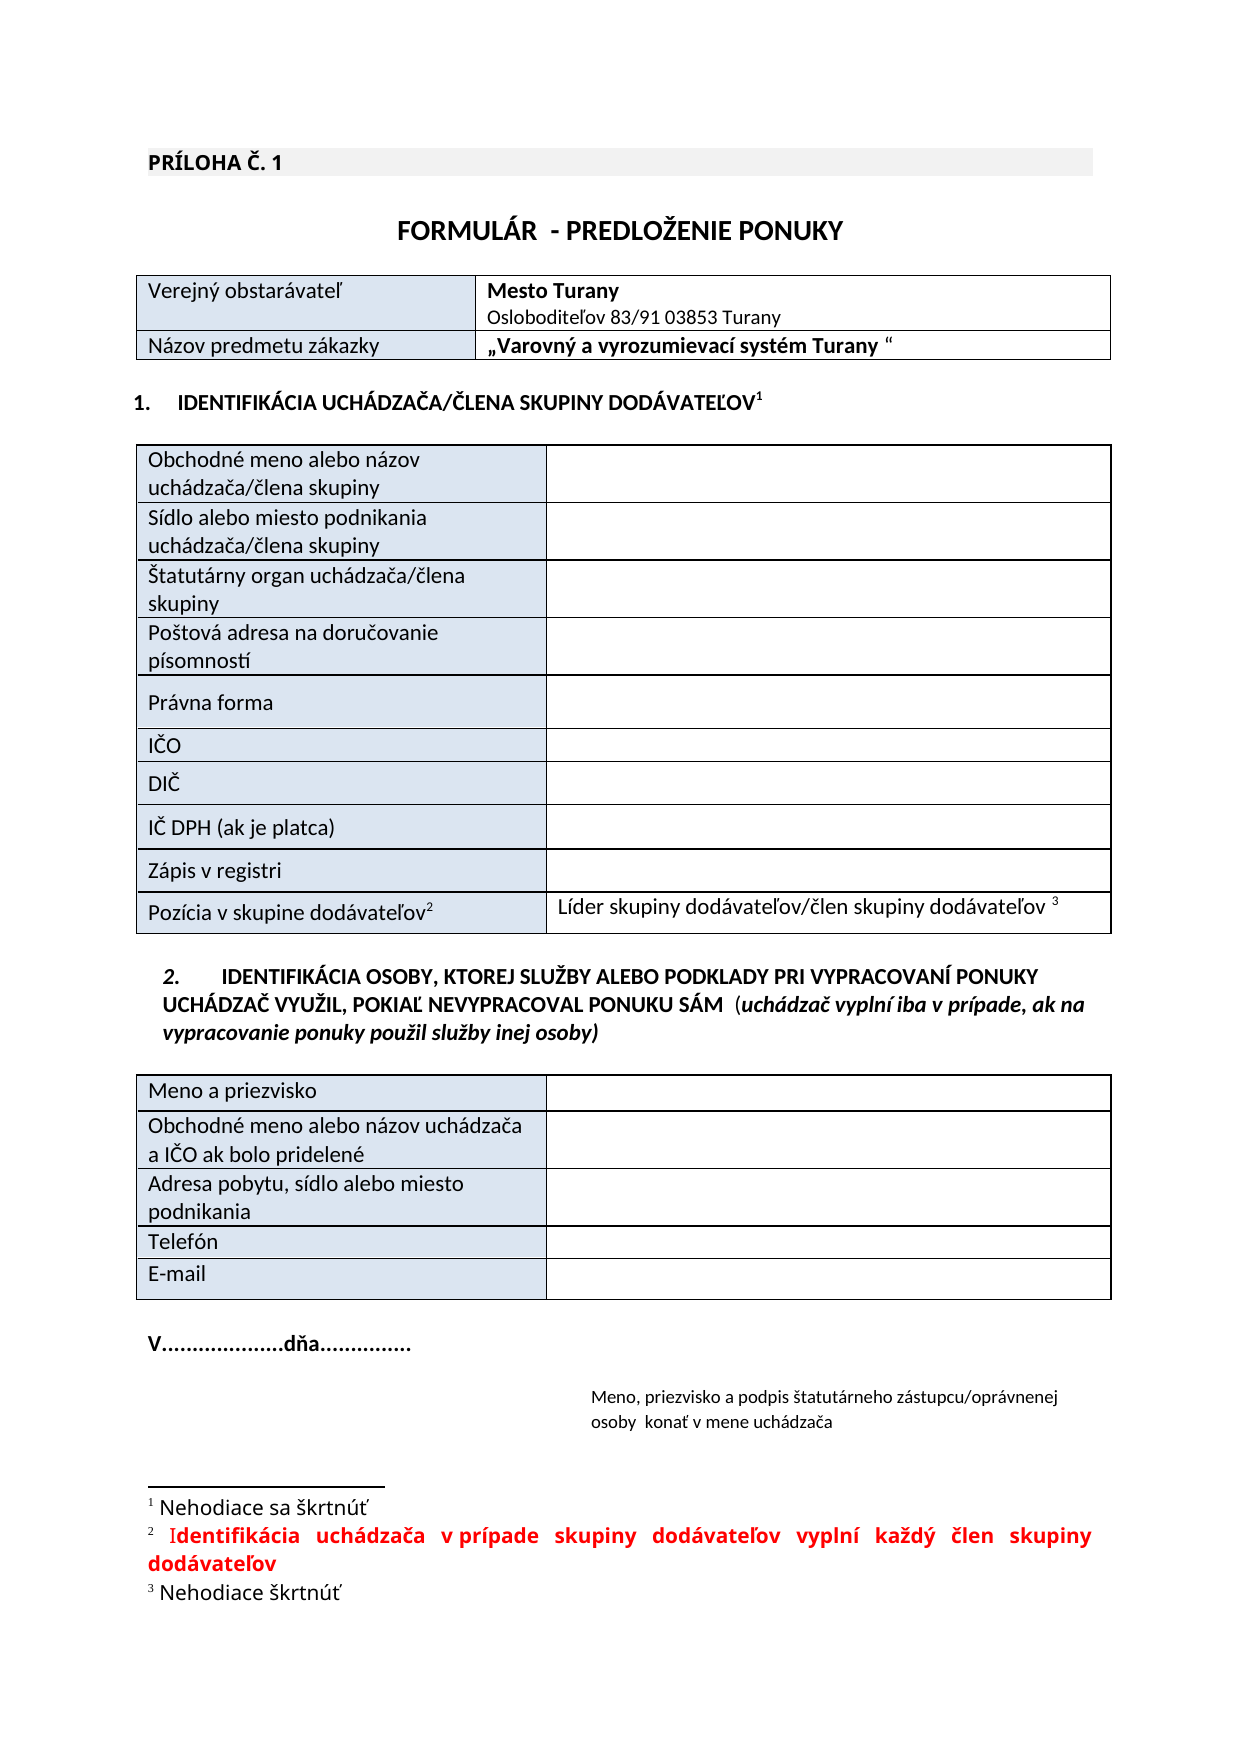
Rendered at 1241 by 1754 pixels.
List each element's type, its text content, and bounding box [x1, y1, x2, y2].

table_cell [547, 618, 1110, 674]
text Meno, priezvisko a podpis štatutárneho zástupcu/oprávnenej [591, 1385, 1093, 1408]
text formulÁr - predloŽenie ponuky [148, 212, 1093, 247]
table_cell Obchodné meno alebo názov uchádzača a IČO ak bolo pridelené [137, 1111, 546, 1168]
table_cell [547, 805, 1110, 848]
table_cell [547, 1227, 1110, 1257]
text prÍloha Č. 1 [148, 148, 1093, 176]
table_header [547, 446, 1110, 502]
table_cell DIČ [137, 762, 546, 804]
table_header [547, 1076, 1110, 1110]
table_cell [547, 1259, 1110, 1299]
table_cell Poštová adresa na doručovanie písomností [137, 618, 546, 674]
list IDENTIFIKÁCIA OSOBY, KTOREJ SLUŽBY ALEBO PODKLADY PRI VYPRACOVANÍ PONUKY UCHÁDZAČ VYUŽIL, POKIAĽ NEVYPRACOVAL PONUKU SÁM (uchádzač vyplní iba v prípade, ak na vypracovanie ponuky použil služby inej osoby) [162, 962, 1093, 1046]
table_cell E-mail [137, 1259, 546, 1299]
table_header Mesto Turany Osloboditeľov 83/91 03853 Turany [476, 276, 1110, 330]
table_cell [547, 503, 1110, 559]
table_header Meno a priezvisko [137, 1076, 546, 1110]
table_cell [547, 729, 1110, 761]
table_cell IČO [137, 729, 546, 761]
table_cell Sídlo alebo miesto podnikania uchádzača/člena skupiny [137, 503, 546, 559]
table_cell Pozícia v skupine dodávateľov [137, 892, 546, 933]
table_cell Adresa pobytu, sídlo alebo miesto podnikania [137, 1169, 546, 1225]
table_cell Právna forma [137, 675, 546, 727]
table_cell [547, 1169, 1110, 1225]
list IDENTIFIKÁCIA UCHÁDZAČA/člena skupiny dodávateľov [133, 388, 1093, 416]
table_cell [547, 676, 1110, 727]
table_cell Zápis v registri [137, 849, 546, 891]
text V....................dňa............... [148, 1329, 1093, 1357]
table_cell „Varovný a vyrozumievací systém Turany “ [476, 331, 1110, 359]
table_cell Líder skupiny dodávateľov/člen skupiny dodávateľov [547, 893, 1110, 933]
table_cell Názov predmetu zákazky [137, 331, 475, 359]
table_cell Telefón [137, 1226, 546, 1257]
table_header Verejný obstarávateľ [137, 276, 475, 330]
text osoby konať v mene uchádzača [591, 1410, 1093, 1433]
table_cell IČ DPH (ak je platca) [137, 805, 546, 848]
table_cell [547, 762, 1110, 804]
table_header Obchodné meno alebo názov uchádzača/člena skupiny [137, 446, 546, 502]
table_cell [547, 561, 1110, 617]
table_cell Štatutárny organ uchádzača/člena skupiny [137, 560, 546, 617]
table_cell [547, 850, 1110, 891]
table_cell [547, 1112, 1110, 1168]
